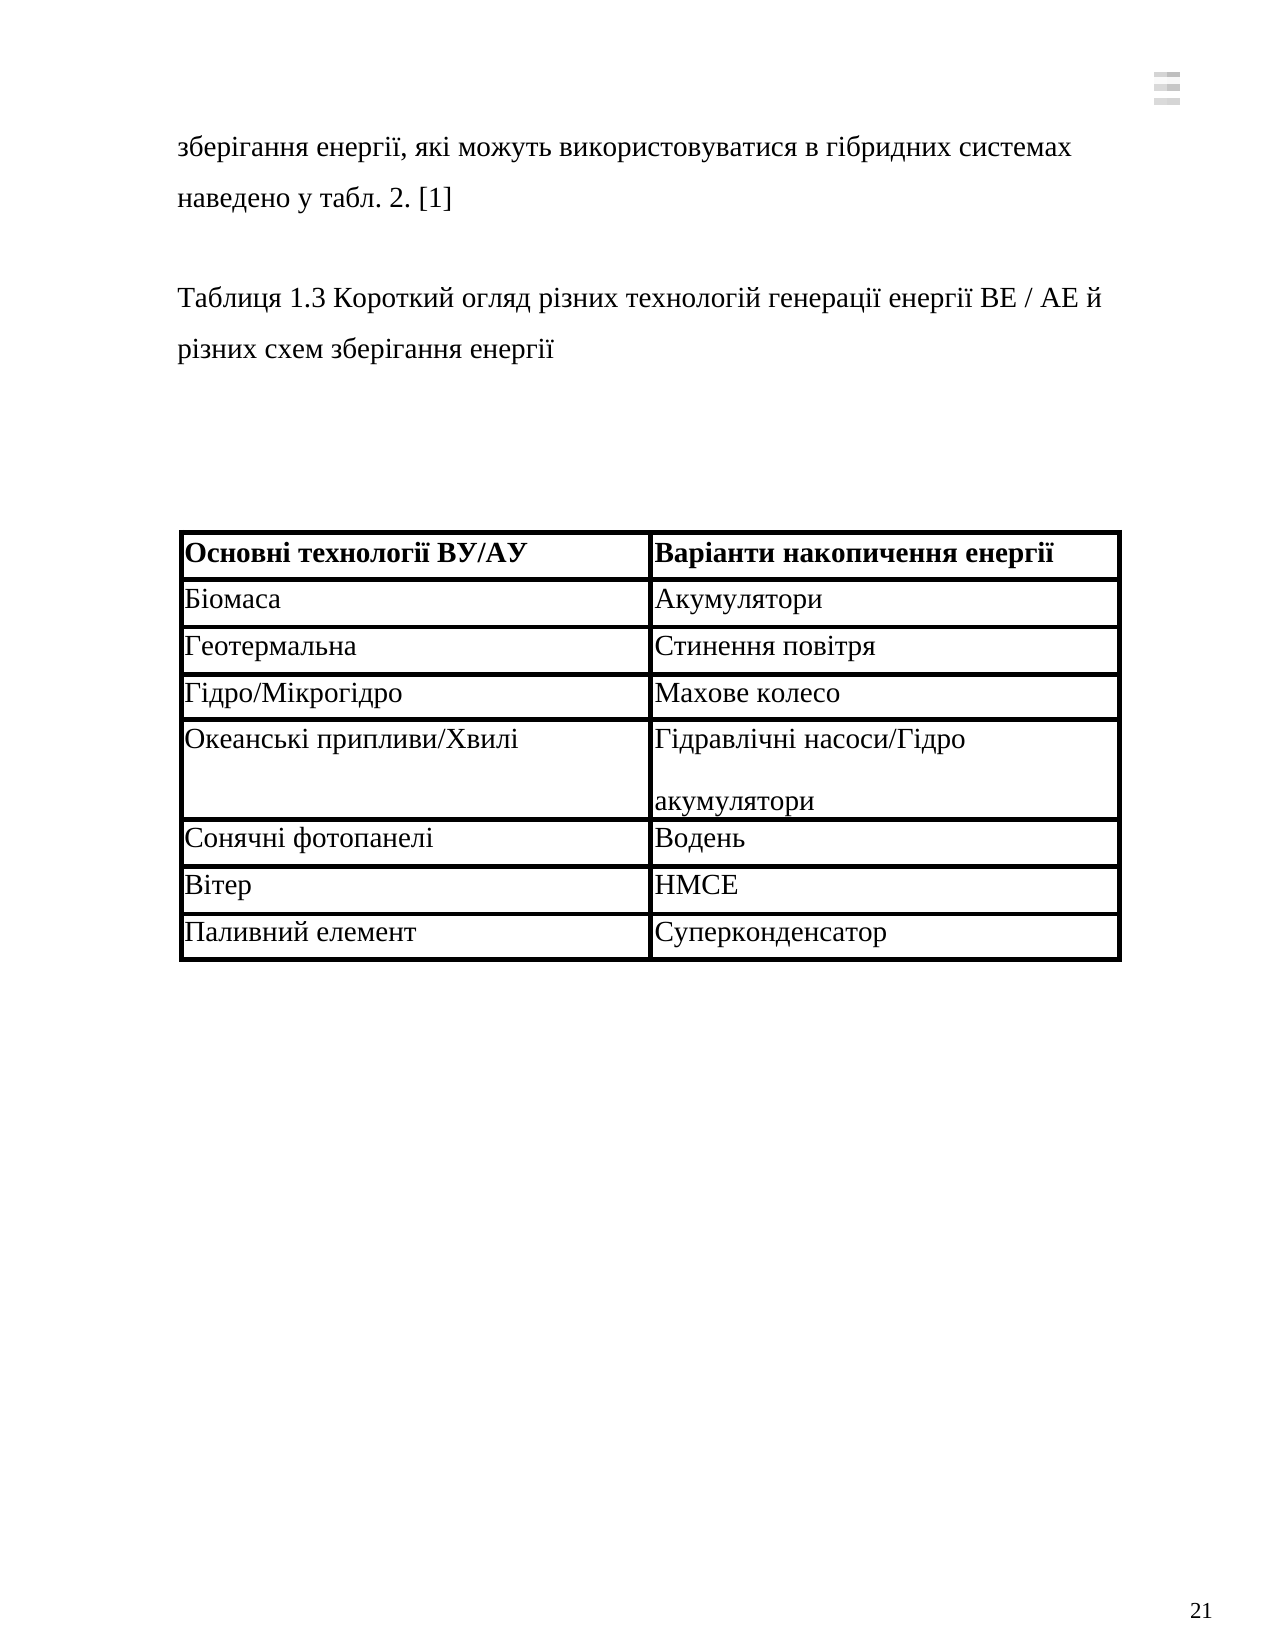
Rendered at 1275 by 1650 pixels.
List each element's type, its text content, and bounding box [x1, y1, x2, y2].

table_cell Стинення повітря [653, 629, 1117, 672]
text Таблиця 1.3 Короткий огляд різних технологій генерації енергії ВЕ / AЕ й різних схем зберігання енергії [177, 281, 1160, 364]
picture [1142, 72, 1194, 105]
table_cell Сонячні фотопанелі [184, 822, 648, 864]
table_cell Суперконденсатор [653, 916, 1117, 957]
table_cell Акумулятори [653, 582, 1117, 624]
table_cell Геотермальна [184, 629, 648, 672]
table_cell Паливний елемент [184, 916, 648, 957]
table_header Варіанти накопичення енергії [653, 535, 1117, 577]
table_cell Вітер [184, 869, 648, 911]
table_cell Океанські припливи/Хвилі [184, 722, 648, 817]
table_header Основні технології ВУ/АУ [184, 535, 648, 577]
table_cell Махове колесо [653, 677, 1117, 717]
table_cell Водень [653, 822, 1117, 864]
text зберігання енергії, які можуть використовуватися в гібридних системах наведено у табл. 2. [1] [177, 129, 1187, 213]
table_cell НМСЕ [653, 869, 1117, 911]
table_cell Гідро/Мікрогідро [184, 677, 648, 717]
table_cell Біомаса [184, 582, 648, 624]
table_cell Гідравлічні насоси/Гідро акумулятори [653, 722, 1117, 817]
